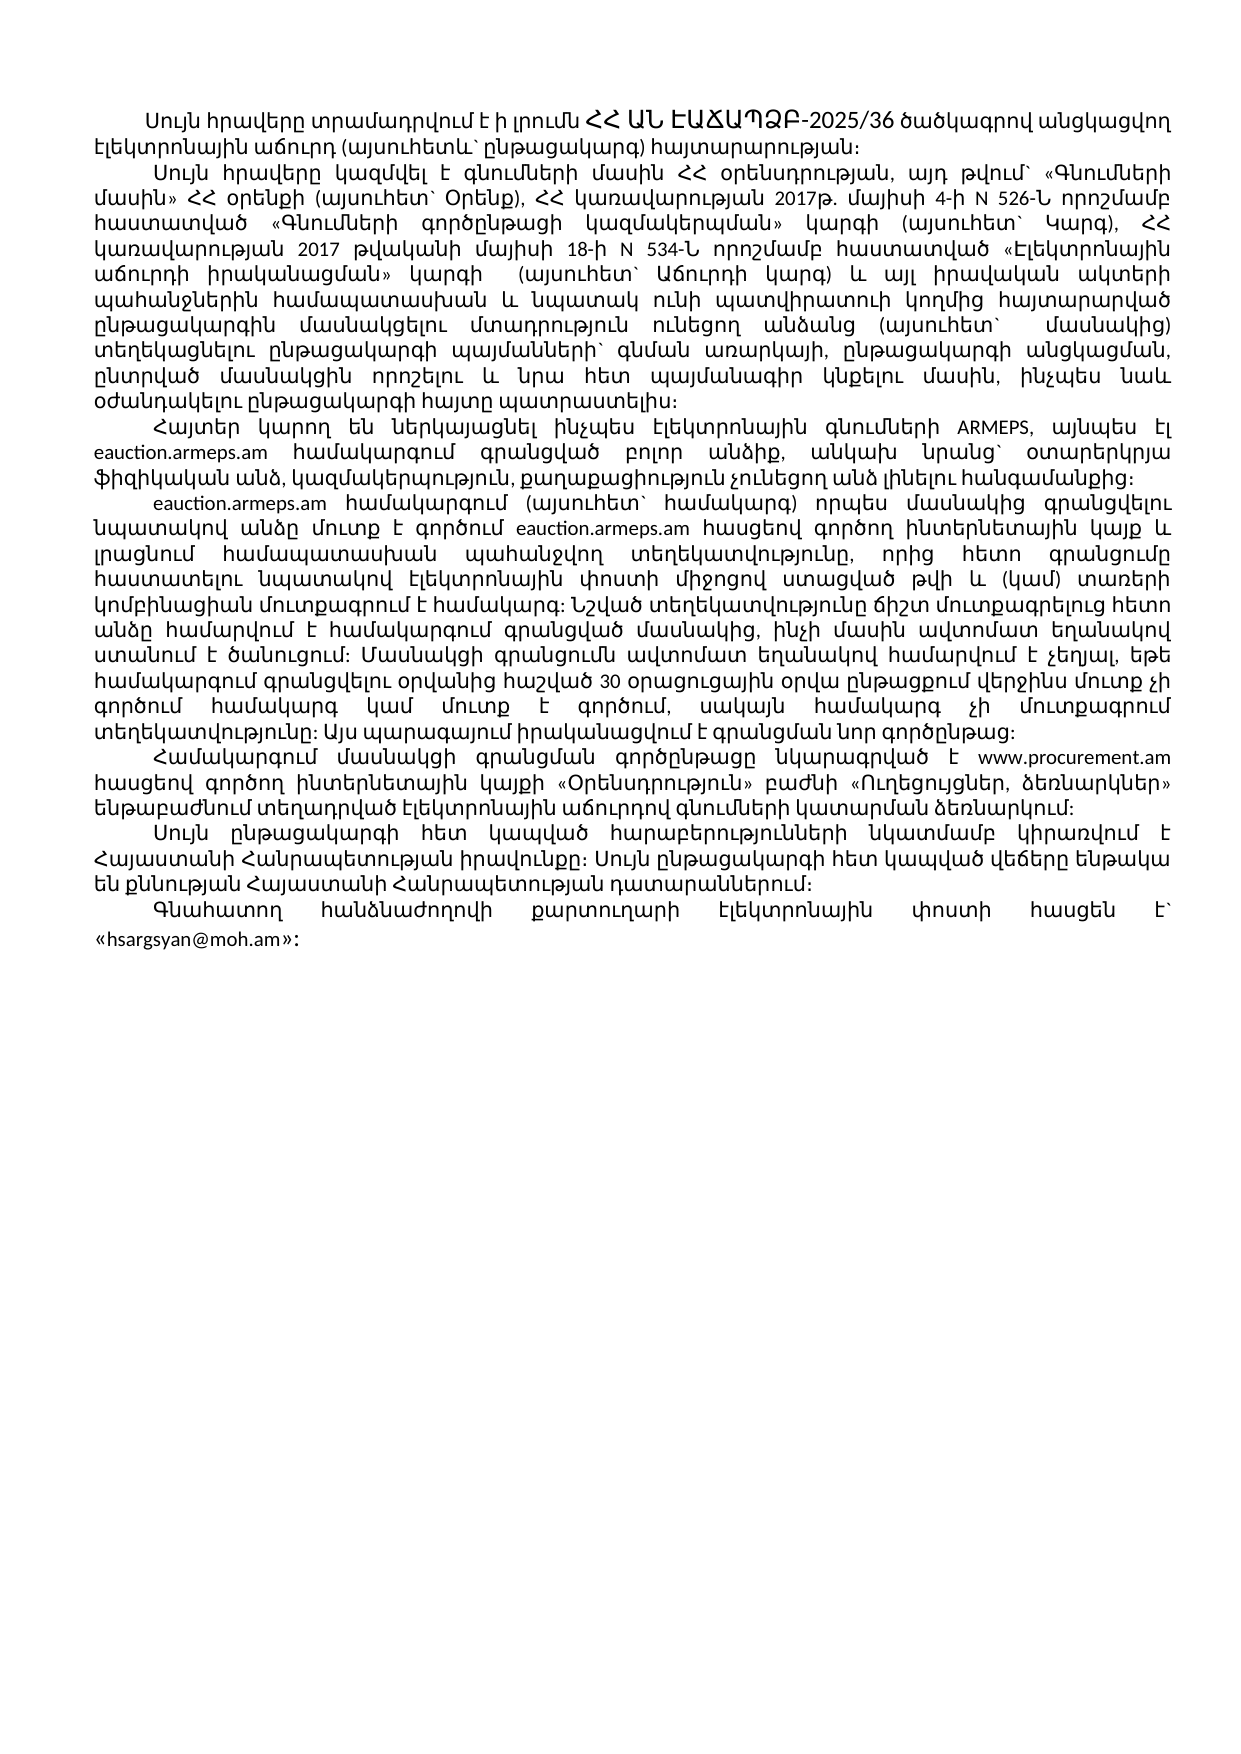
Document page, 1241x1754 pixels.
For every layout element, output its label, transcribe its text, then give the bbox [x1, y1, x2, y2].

text eauction.armeps.am համակարգում (այսուհետ` համակարգ) որպես մասնակից գրանցվելու նպատակով անձը մուտք է գործում eauction.armeps.am հասցեով գործող ինտերնետային կայք և լրացնում համապատասխան պահանջվող տեղեկատվությունը, որից հետո գրանցումը հաստատելու նպատակով էլեկտրոնային փոստի միջոցով ստացված թվի և (կամ) տառերի կոմբինացիան մուտքագրում է համակարգ: Նշված տեղեկատվությունը ճիշտ մուտքագրելուց հետո անձը համարվում է համակարգում գրանցված մասնակից, ինչի մասին ավտոմատ եղանակով ստանում է ծանուցում: Մասնակցի գրանցումն ավտոմատ եղանակով համարվում է չեղյալ, եթե համակարգում գրանցվելու օրվանից հաշված 30 օրացուցային օրվա ընթացքում վերջինս մուտք չի գործում համակարգ կամ մուտք է գործում, սակայն համակարգ չի մուտքագրում տեղեկատվությունը: Այս պարագայում իրականացվում է գրանցման նոր գործընթաց: [94, 490, 1171, 744]
text Համակարգում մասնակցի գրանցման գործընթացը նկարագրված է www.procurement.am հասցեով գործող ինտերնետային կայքի «Օրենսդրություն» բաժնի «Ուղեցույցներ, ձեռնարկներ» ենթաբաժնում տեղադրված էլեկտրոնային աճուրդով գնումների կատարման ձեռնարկում: [94, 744, 1171, 821]
text Գնահատող հանձնաժողովի քարտուղարի էլեկտրոնային փոստի հասցեն է` «hsargsyan@moh.am»: [94, 897, 1171, 953]
text Հայտեր կարող են ներկայացնել ինչպես էլեկտրոնային գնումների ARMEPS, այնպես էլ eauction.armeps.am համակարգում գրանցված բոլոր անձիք, անկախ նրանց` օտարերկրյա ֆիզիկական անձ, կազմակերպություն, քաղաքացիություն չունեցող անձ լինելու հանգամանքից։ [94, 414, 1171, 490]
text Սույն ընթացակարգի հետ կապված հարաբերությունների նկատմամբ կիրառվում է Հայաստանի Հանրապետության իրավունքը։ Սույն ընթացակարգի հետ կապված վեճերը ենթակա են քննության Հայաստանի Հանրապետության դատարաններում։ [94, 821, 1171, 897]
text Սույն հրավերը տրամադրվում է ի լրումն ՀՀ ԱՆ ԷԱՃԱՊՁԲ-2025/36 ծածկագրով անցկացվող էլեկտրոնային աճուրդ (այսուհետև` ընթացակարգ) հայտարարության։ [94, 104, 1171, 160]
text Սույն հրավերը կազմվել է գնումների մասին ՀՀ օրենսդրության, այդ թվում` «Գնումների մասին» ՀՀ օրենքի (այսուհետ` Օրենք), ՀՀ կառավարության 2017թ. մայիսի 4-ի N 526-Ն որոշմամբ հաստատված «Գնումների գործընթացի կազմակերպման» կարգի (այսուհետ` Կարգ), ՀՀ կառավարության 2017 թվականի մայիսի 18-ի N 534-Ն որոշմամբ հաստատված «Էլեկտրոնային աճուրդի իրականացման» կարգի (այսուհետ` Աճուրդի կարգ) և այլ իրավական ակտերի պահանջներին համապատասխան և նպատակ ունի պատվիրատուի կողմից հայտարարված ընթացակարգին մասնակցելու մտադրություն ունեցող անձանց (այսուհետ` մասնակից) տեղեկացնելու ընթացակարգի պայմանների` գնման առարկայի, ընթացակարգի անցկացման, ընտրված մասնակցին որոշելու և նրա հետ պայմանագիր կնքելու մասին, ինչպես նաև օժանդակելու ընթացակարգի հայտը պատրաստելիս։ [94, 160, 1171, 414]
